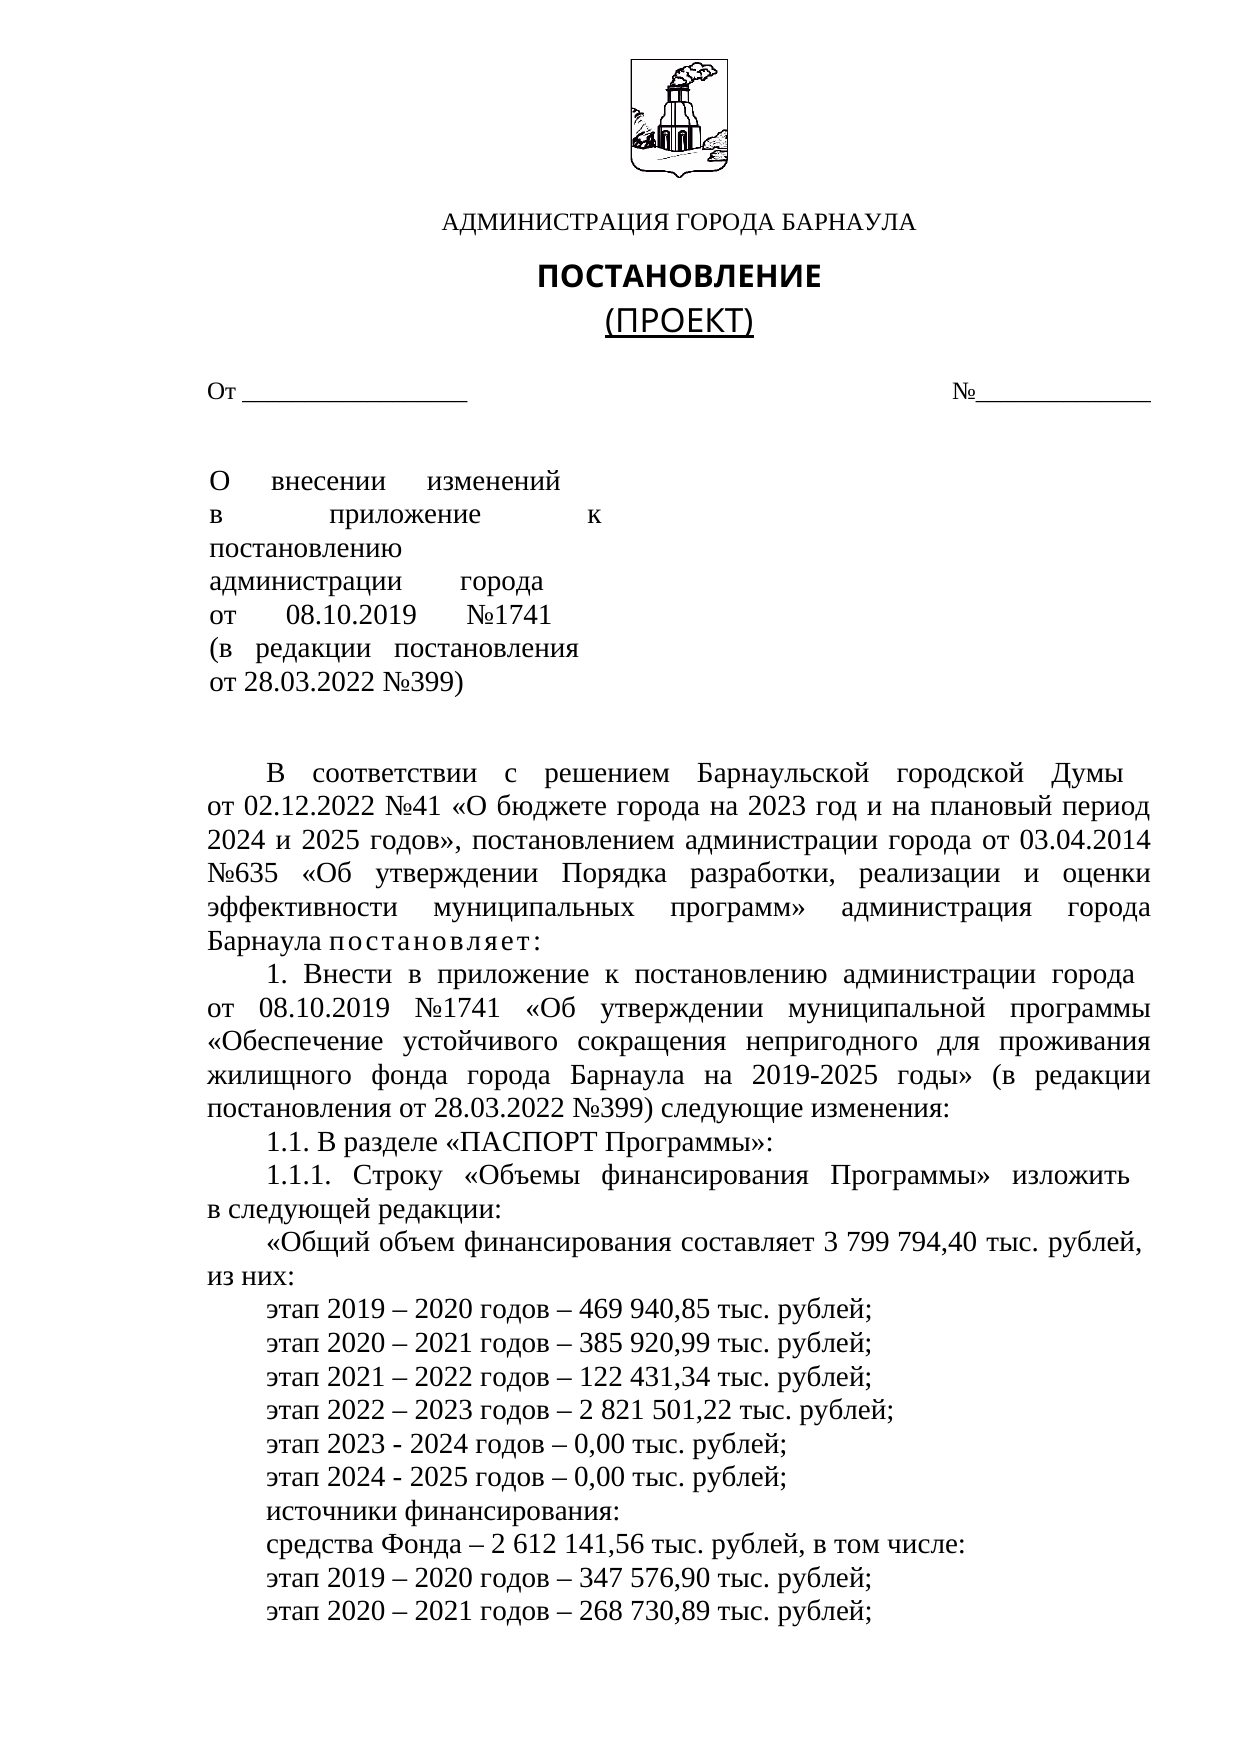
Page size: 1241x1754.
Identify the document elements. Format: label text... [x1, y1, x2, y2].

text От __________________ №______________ [207, 376, 1152, 405]
text этап 2021 – 2022 годов – 122 431,34 тыс. рублей; [207, 1359, 1152, 1392]
text источники финансирования: [207, 1493, 1152, 1526]
text этап 2019 – 2020 годов – 469 940,85 тыс. рублей; [207, 1292, 1152, 1325]
text В соответствии с решением Барнаульской городской Думы от 02.12.2022 №41 «О бюджете города на 2023 год и на плановый период 2024 и 2025 годов», постановлением администрации города от 03.04.2014 №635 «Об утверждении Порядка разработки, реализации и оценки эффективности муниципальных программ» администрация города Барнаула постановляет: [207, 755, 1152, 956]
text этап 2022 – 2023 годов – 2 821 501,22 тыс. рублей; [207, 1392, 1152, 1426]
picture [630, 59, 728, 178]
text 1.1.1. Строку «Объемы финансирования Программы» изложить в следующей редакции: [207, 1157, 1152, 1224]
text этап 2024 - 2025 годов – 0,00 тыс. рублей; [207, 1459, 1152, 1493]
text средства Фонда – 2 612 141,56 тыс. рублей, в том числе: [207, 1526, 1152, 1560]
text этап 2019 – 2020 годов – 347 576,90 тыс. рублей; [207, 1560, 1152, 1593]
text этап 2023 - 2024 годов – 0,00 тыс. рублей; [207, 1426, 1152, 1459]
text этап 2020 – 2021 годов – 268 730,89 тыс. рублей; [207, 1593, 1152, 1627]
text этап 2020 – 2021 годов – 385 920,99 тыс. рублей; [207, 1325, 1152, 1359]
table_header О внесении изменений в приложение к постановлению администрации города от 08.10.2019 №1741 (в редакции постановления от 28.03.2022 №399) [207, 463, 613, 697]
text «Общий объем финансирования составляет 3 799 794,40 тыс. рублей, из них: [207, 1224, 1152, 1292]
text АДМИНИСТРАЦИЯ ГОРОДА БАРНАУЛА [207, 207, 1152, 235]
text 1. Внести в приложение к постановлению администрации города от 08.10.2019 №1741 «Об утверждении муниципальной программы «Обеспечение устойчивого сокращения непригодного для проживания жилищного фонда города Барнаула на 2019-2025 годы» (в редакции постановления от 28.03.2022 №399) следующие изменения: [207, 956, 1152, 1124]
text ПОСТАНОВЛЕНИЕ [207, 254, 1152, 297]
text 1.1. В разделе «ПАСПОРТ Программы»: [207, 1124, 1152, 1157]
text (ПРОЕКТ) [207, 297, 1152, 342]
